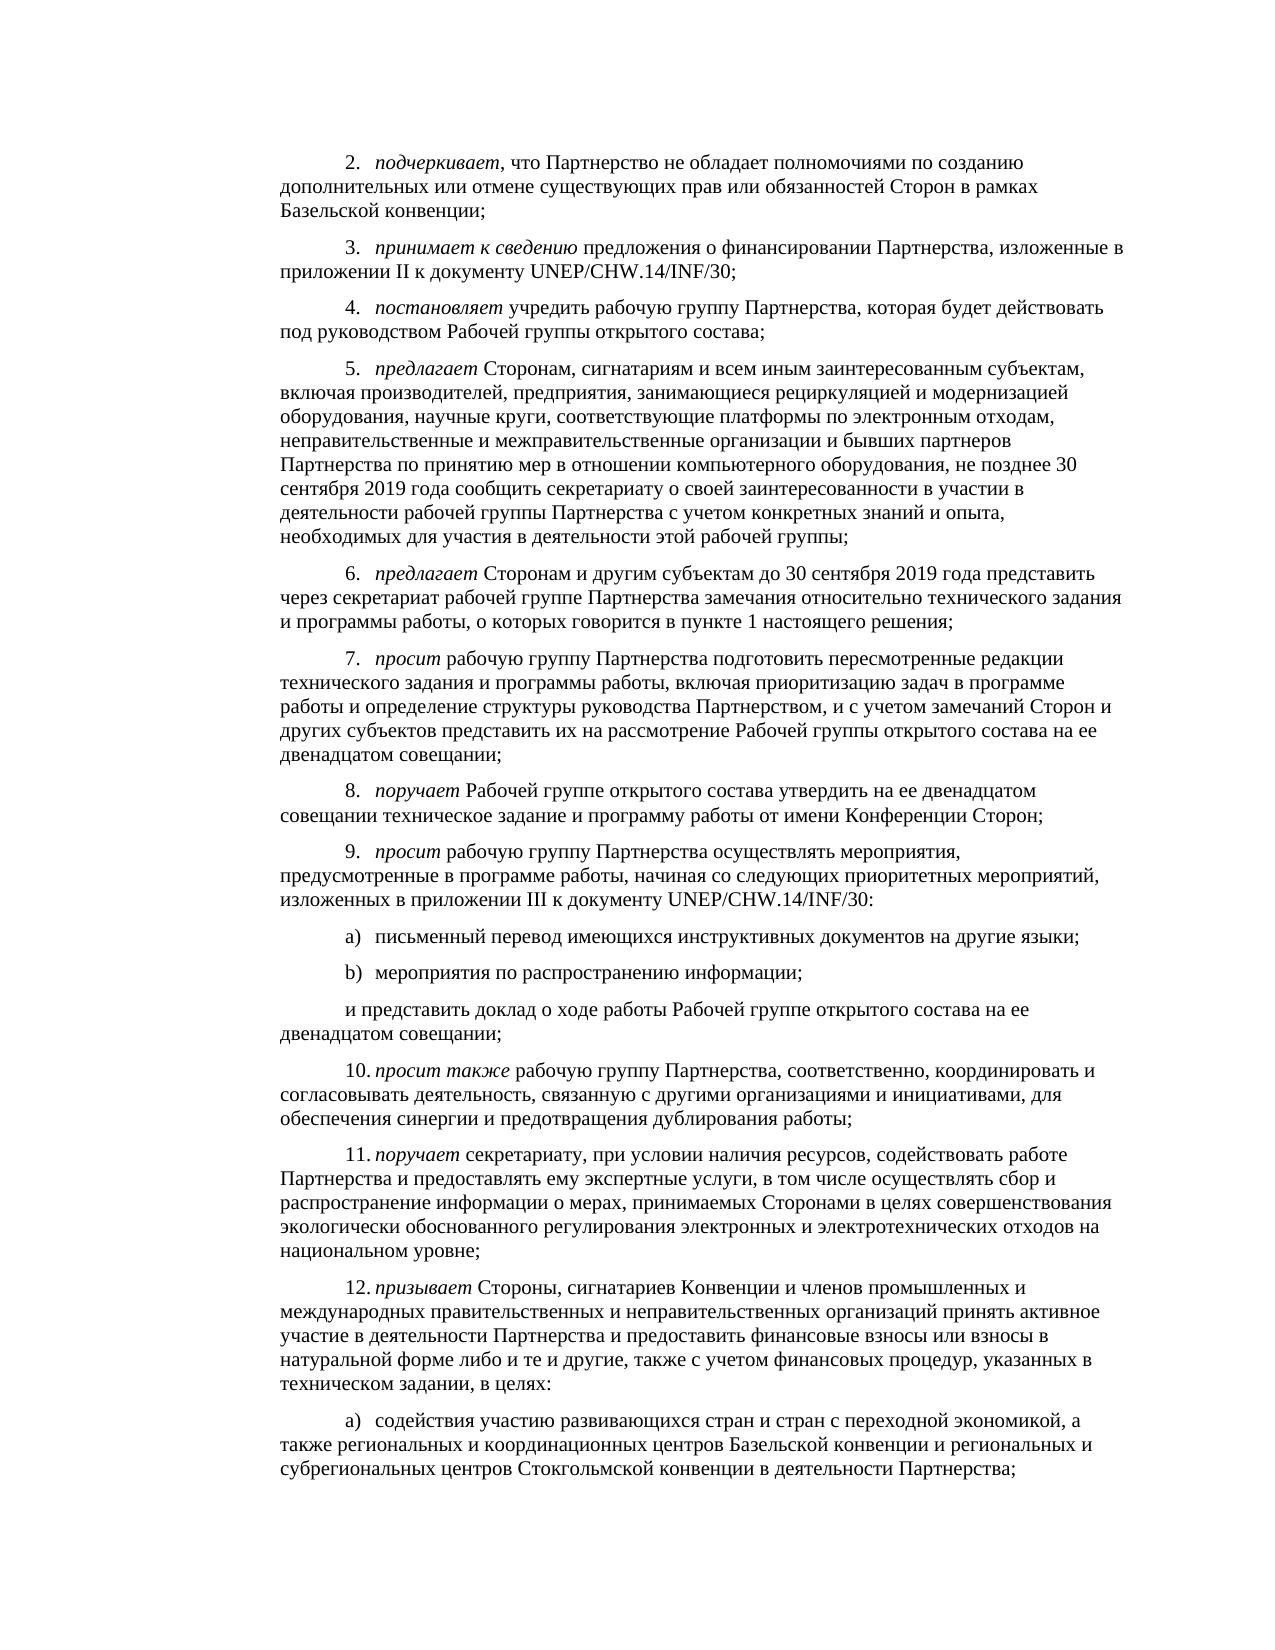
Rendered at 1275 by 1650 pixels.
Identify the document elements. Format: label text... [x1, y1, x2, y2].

text 4. постановляет учредить рабочую группу Партнерства, которая будет действовать под руководством Рабочей группы открытого состава; [280, 295, 1125, 343]
text 12. призывает Стороны, сигнатариев Конвенции и членов промышленных и международных правительственных и неправительственных организаций принять активное участие в деятельности Партнерства и предоставить финансовые взносы или взносы в натуральной форме либо и те и другие, также с учетом финансовых процедур, указанных в техническом задании, в целях: [280, 1275, 1125, 1395]
text 11. поручает секретариату, при условии наличия ресурсов, содействовать работе Партнерства и предоставлять ему экспертные услуги, в том числе осуществлять сбор и распространение информации о мерах, принимаемых Сторонами в целях совершенствования экологически обоснованного регулирования электронных и электротехнических отходов на национальном уровне; [280, 1142, 1125, 1262]
text 5. предлагает Сторонам, сигнатариям и всем иным заинтересованным субъектам, включая производителей, предприятия, занимающиеся рециркуляцией и модернизацией оборудования, научные круги, соответствующие платформы по электронным отходам, неправительственные и межправительственные организации и бывших партнеров Партнерства по принятию мер в отношении компьютерного оборудования, не позднее 30 сентября 2019 года сообщить секретариату о своей заинтересованности в участии в деятельности рабочей группы Партнерства с учетом конкретных знаний и опыта, необходимых для участия в деятельности этой рабочей группы; [280, 356, 1125, 548]
text 7. просит рабочую группу Партнерства подготовить пересмотренные редакции технического задания и программы работы, включая приоритизацию задач в программе работы и определение структуры руководства Партнерством, и с учетом замечаний Сторон и других субъектов представить их на рассмотрение Рабочей группы открытого состава на ее двенадцатом совещании; [280, 646, 1125, 766]
text 3. принимает к сведению предложения о финансировании Партнерства, изложенные в приложении II к документу UNEP/CHW.14/INF/30; [280, 235, 1125, 283]
text 9. просит рабочую группу Партнерства осуществлять мероприятия, предусмотренные в программе работы, начиная со следующих приоритетных мероприятий, изложенных в приложении III к документу UNEP/CHW.14/INF/30: [280, 839, 1125, 911]
text 2. подчеркивает, что Партнерство не обладает полномочиями по созданию дополнительных или отмене существующих прав или обязанностей Сторон в рамках Базельской конвенции; [280, 150, 1125, 222]
text b) мероприятия по распространению информации; [280, 960, 1125, 984]
text a) содействия участию развивающихся стран и стран с переходной экономикой, а также региональных и координационных центров Базельской конвенции и региональных и субрегиональных центров Стокгольмской конвенции в деятельности Партнерства; [280, 1408, 1125, 1480]
text 10. просит также рабочую группу Партнерства, соответственно, координировать и согласовывать деятельность, связанную с другими организациями и инициативами, для обеспечения синергии и предотвращения дублирования работы; [280, 1057, 1125, 1130]
text 8. поручает Рабочей группе открытого состава утвердить на ее двенадцатом совещании техническое задание и программу работы от имени Конференции Сторон; [280, 778, 1125, 827]
text a) письменный перевод имеющихся инструктивных документов на другие языки; [280, 924, 1125, 948]
text и представить доклад о ходе работы Рабочей группе открытого состава на ее двенадцатом совещании; [280, 997, 1125, 1045]
text 6. предлагает Сторонам и другим субъектам до 30 сентября 2019 года представить через секретариат рабочей группе Партнерства замечания относительно технического задания и программы работы, о которых говорится в пункте 1 настоящего решения; [280, 561, 1125, 633]
